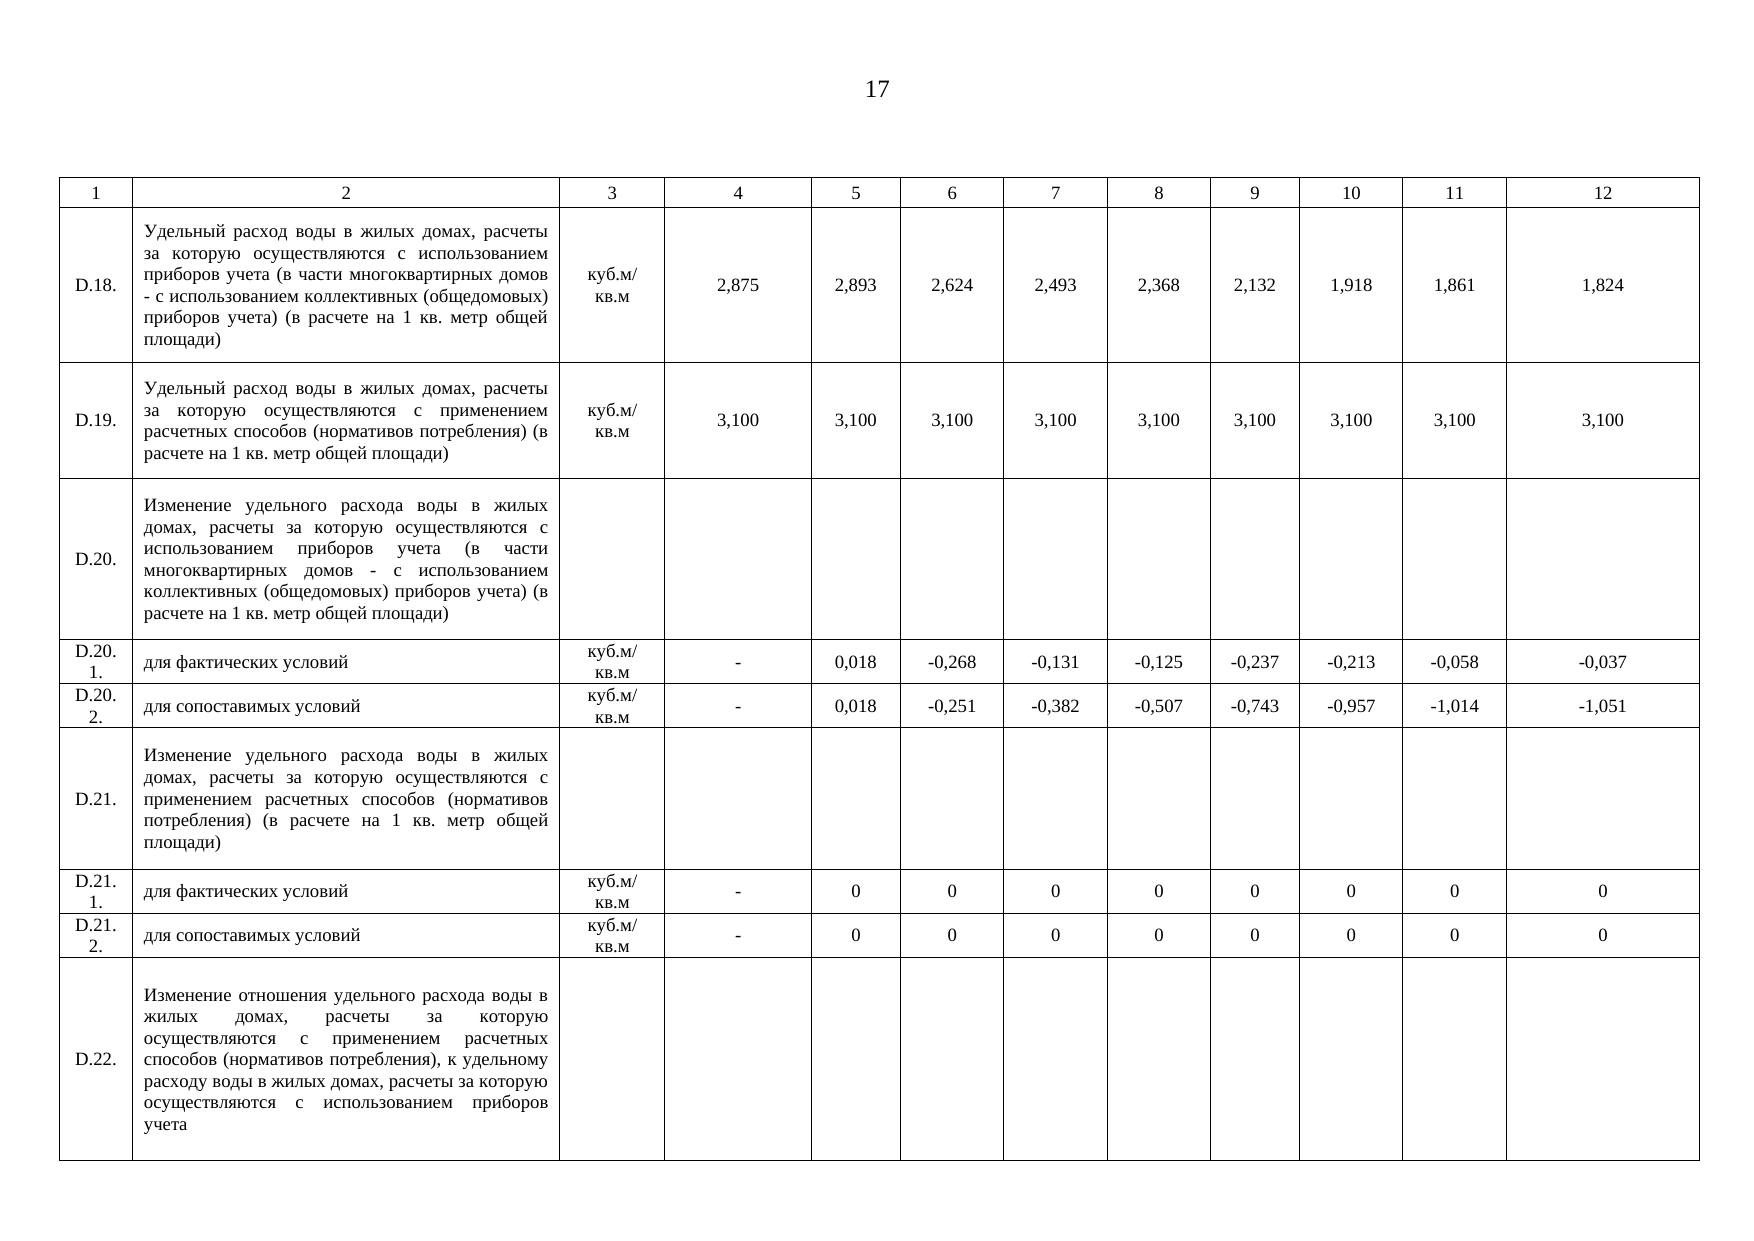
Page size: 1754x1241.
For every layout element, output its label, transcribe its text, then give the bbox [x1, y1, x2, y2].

table_cell [665, 479, 811, 639]
table_cell 10 [1300, 178, 1402, 207]
table_cell D.20.1. [60, 640, 132, 683]
table_cell [1300, 479, 1402, 639]
table_cell -0,058 [1403, 640, 1506, 683]
table_cell для фактических условий [133, 640, 559, 683]
table_cell 3,100 [1004, 363, 1107, 477]
table_cell [1004, 958, 1107, 1160]
table_cell для фактических условий [133, 870, 559, 913]
table_cell 0 [1403, 870, 1506, 913]
table_cell -0,131 [1004, 640, 1107, 683]
table_cell D.21.1. [60, 870, 132, 913]
table_cell -0,251 [901, 684, 1003, 727]
table_cell 2,368 [1108, 208, 1210, 362]
table_cell 2,875 [665, 208, 811, 362]
table_cell 3,100 [1507, 363, 1699, 477]
table_cell 0 [812, 914, 900, 957]
table_cell - [665, 684, 811, 727]
table_cell D.21. [60, 728, 132, 868]
table_cell 0 [1403, 914, 1506, 957]
table_cell [1403, 728, 1506, 868]
table_cell Изменение удельного расхода воды в жилых домах, расчеты за которую осуществляются с использованием приборов учета (в части многоквартирных домов - с использованием коллективных (общедомовых) приборов учета) (в расчете на 1 кв. метр общей площади) [133, 479, 559, 639]
table_cell [1211, 728, 1299, 868]
table_cell 0 [812, 870, 900, 913]
table_cell 0 [1004, 870, 1107, 913]
table_cell 3,100 [901, 363, 1003, 477]
table_cell [560, 728, 664, 868]
table_cell 11 [1403, 178, 1506, 207]
table_cell -1,051 [1507, 684, 1699, 727]
table_cell [665, 958, 811, 1160]
table_cell [901, 958, 1003, 1160]
table_cell 3,100 [1403, 363, 1506, 477]
table_cell D.18. [60, 208, 132, 362]
table_cell - [665, 640, 811, 683]
table_cell [560, 479, 664, 639]
table_cell [1108, 958, 1210, 1160]
table_cell 2,132 [1211, 208, 1299, 362]
table_cell 3 [560, 178, 664, 207]
table_cell Изменение отношения удельного расхода воды в жилых домах, расчеты за которую осуществляются с применением расчетных способов (нормативов потребления), к удельному расходу воды в жилых домах, расчеты за которую осуществляются с использованием приборов учета [133, 958, 559, 1160]
table_cell [1403, 479, 1506, 639]
table_cell [1004, 479, 1107, 639]
table_cell куб.м/кв.м [560, 363, 664, 477]
table_cell 2 [133, 178, 559, 207]
table_cell куб.м/кв.м [560, 684, 664, 727]
table_cell 0 [1108, 914, 1210, 957]
table_cell 2,493 [1004, 208, 1107, 362]
table_cell куб.м/кв.м [560, 208, 664, 362]
table_cell 4 [665, 178, 811, 207]
table_cell [1211, 958, 1299, 1160]
table_cell [1300, 958, 1402, 1160]
table_cell 0 [1300, 870, 1402, 913]
table_cell D.22. [60, 958, 132, 1160]
table_cell [812, 479, 900, 639]
table_cell 0 [1507, 914, 1699, 957]
table_cell [901, 479, 1003, 639]
table_cell D.19. [60, 363, 132, 477]
table_cell D.20.2. [60, 684, 132, 727]
table_cell [812, 958, 900, 1160]
table_cell 5 [812, 178, 900, 207]
table_cell 0 [1211, 870, 1299, 913]
table_cell -1,014 [1403, 684, 1506, 727]
table_cell [1507, 958, 1699, 1160]
table_cell -0,507 [1108, 684, 1210, 727]
table_cell 9 [1211, 178, 1299, 207]
table_cell 6 [901, 178, 1003, 207]
table_cell 1,918 [1300, 208, 1402, 362]
table_cell 1,824 [1507, 208, 1699, 362]
table_cell [665, 728, 811, 868]
table_cell 0 [1300, 914, 1402, 957]
table_cell [1108, 479, 1210, 639]
table_cell [560, 958, 664, 1160]
table_cell 0,018 [812, 684, 900, 727]
table_cell [1211, 479, 1299, 639]
table_cell 0 [1004, 914, 1107, 957]
table_cell [901, 728, 1003, 868]
table_cell [1300, 728, 1402, 868]
table_cell 3,100 [812, 363, 900, 477]
table_cell 8 [1108, 178, 1210, 207]
table_cell - [665, 914, 811, 957]
table_cell 1 [60, 178, 132, 207]
table_cell [1507, 728, 1699, 868]
table_cell 0 [901, 870, 1003, 913]
table_cell 0 [901, 914, 1003, 957]
table_cell 3,100 [1211, 363, 1299, 477]
table_cell 0 [1108, 870, 1210, 913]
table_cell куб.м/кв.м [560, 640, 664, 683]
table_cell [1507, 479, 1699, 639]
table_cell -0,237 [1211, 640, 1299, 683]
table_cell 0,018 [812, 640, 900, 683]
table_cell куб.м/кв.м [560, 914, 664, 957]
table_cell 3,100 [1108, 363, 1210, 477]
table_cell -0,743 [1211, 684, 1299, 727]
table_cell [1108, 728, 1210, 868]
table_cell Удельный расход воды в жилых домах, расчеты за которую осуществляются с использованием приборов учета (в части многоквартирных домов - с использованием коллективных (общедомовых) приборов учета) (в расчете на 1 кв. метр общей площади) [133, 208, 559, 362]
table_cell [1004, 728, 1107, 868]
table_cell 12 [1507, 178, 1699, 207]
table_cell D.21.2. [60, 914, 132, 957]
table_cell Удельный расход воды в жилых домах, расчеты за которую осуществляются с применением расчетных способов (нормативов потребления) (в расчете на 1 кв. метр общей площади) [133, 363, 559, 477]
table_cell -0,213 [1300, 640, 1402, 683]
table_cell -0,037 [1507, 640, 1699, 683]
table_cell 3,100 [665, 363, 811, 477]
table_cell 0 [1507, 870, 1699, 913]
table_cell [812, 728, 900, 868]
table_cell 0 [1211, 914, 1299, 957]
table_cell 3,100 [1300, 363, 1402, 477]
table_cell -0,382 [1004, 684, 1107, 727]
table_cell - [665, 870, 811, 913]
table_cell D.20. [60, 479, 132, 639]
table_cell -0,268 [901, 640, 1003, 683]
table_cell куб.м/кв.м [560, 870, 664, 913]
table_cell Изменение удельного расхода воды в жилых домах, расчеты за которую осуществляются с применением расчетных способов (нормативов потребления) (в расчете на 1 кв. метр общей площади) [133, 728, 559, 868]
table_cell 7 [1004, 178, 1107, 207]
table_cell -0,957 [1300, 684, 1402, 727]
table_cell -0,125 [1108, 640, 1210, 683]
table_cell 2,624 [901, 208, 1003, 362]
table_cell 1,861 [1403, 208, 1506, 362]
table_cell для сопоставимых условий [133, 684, 559, 727]
table_cell [1403, 958, 1506, 1160]
table_cell для сопоставимых условий [133, 914, 559, 957]
table_cell 2,893 [812, 208, 900, 362]
